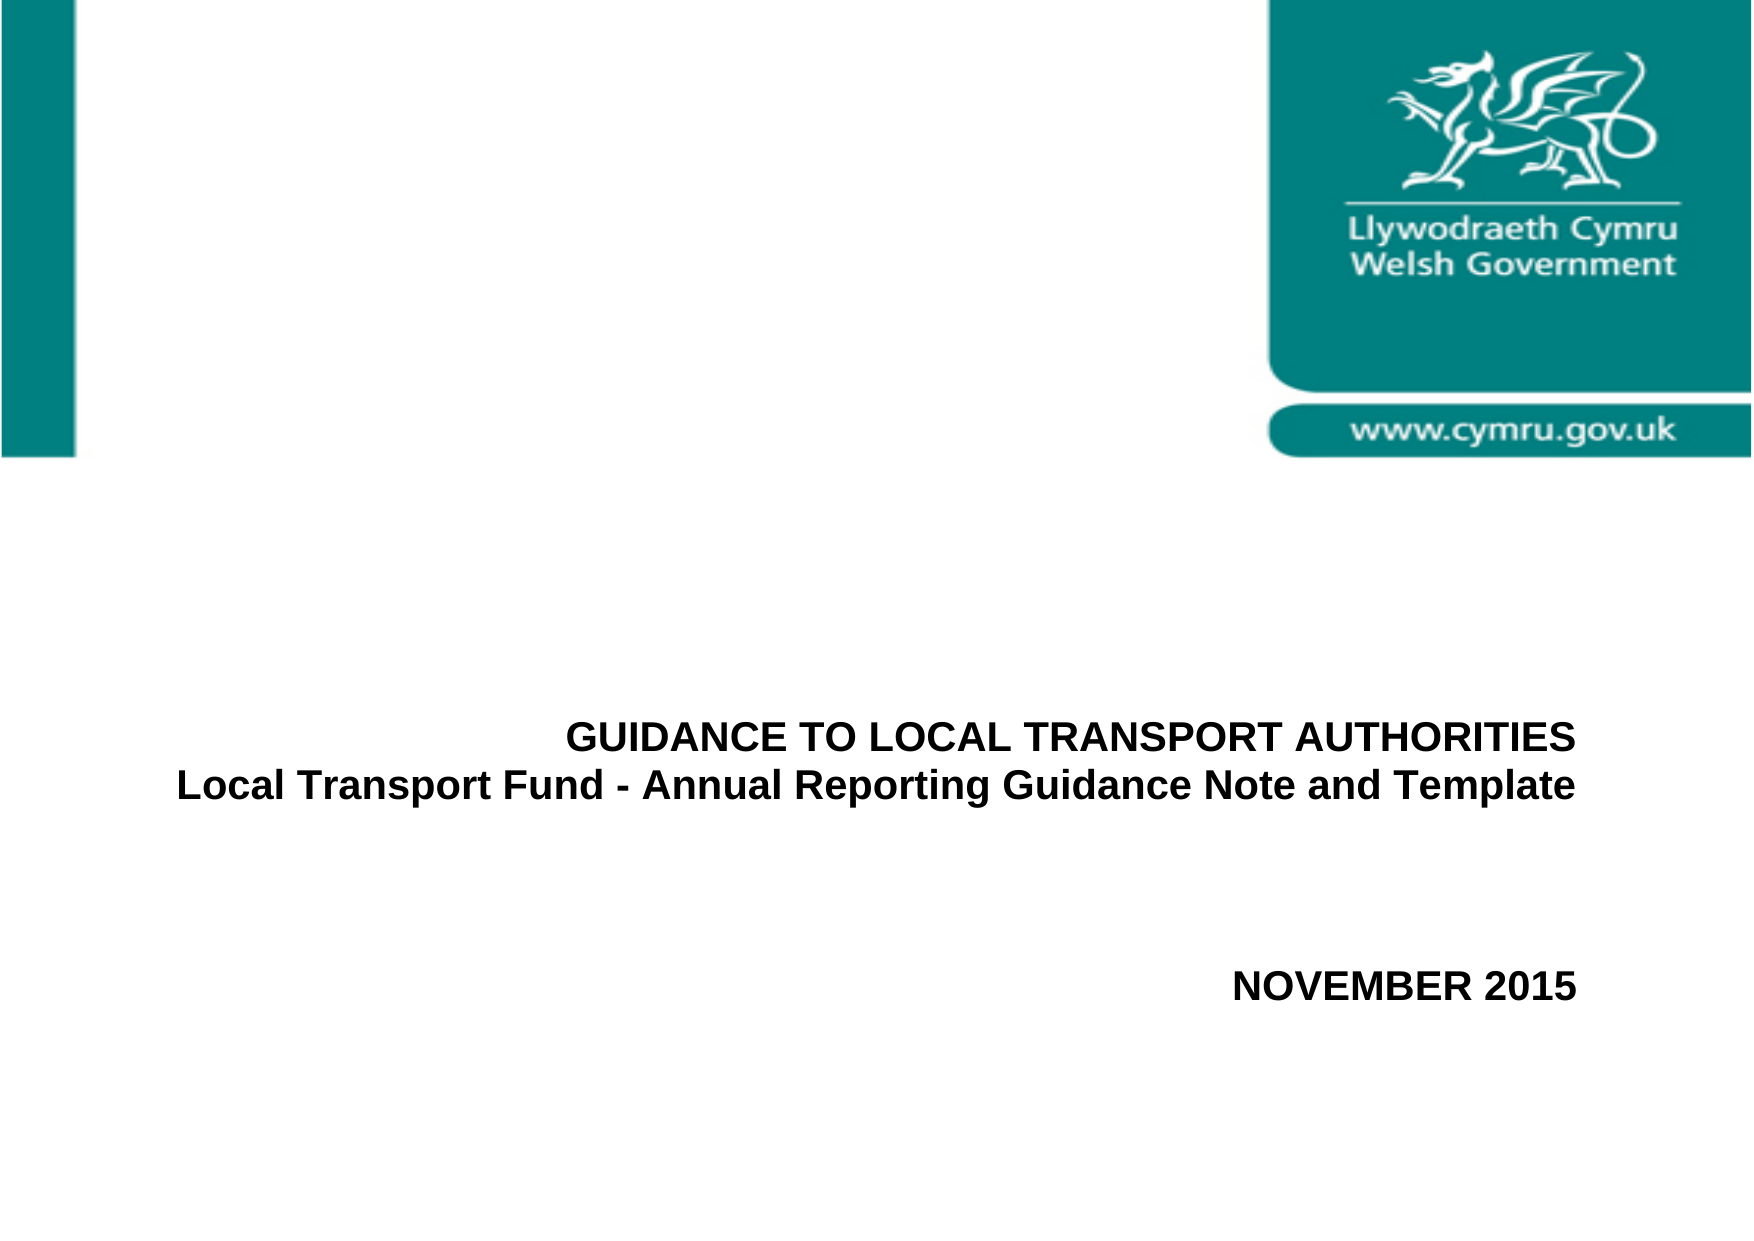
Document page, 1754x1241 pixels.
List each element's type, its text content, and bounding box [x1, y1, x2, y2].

title Local Transport Fund - Annual Reporting Guidance Note and Template [162, 760, 1577, 808]
title GUIDANCE TO LOCAL TRANSPORT AUTHORITIES [162, 712, 1577, 760]
picture [1, 0, 1751, 460]
title NOVEMBER 2015 [162, 961, 1577, 1009]
